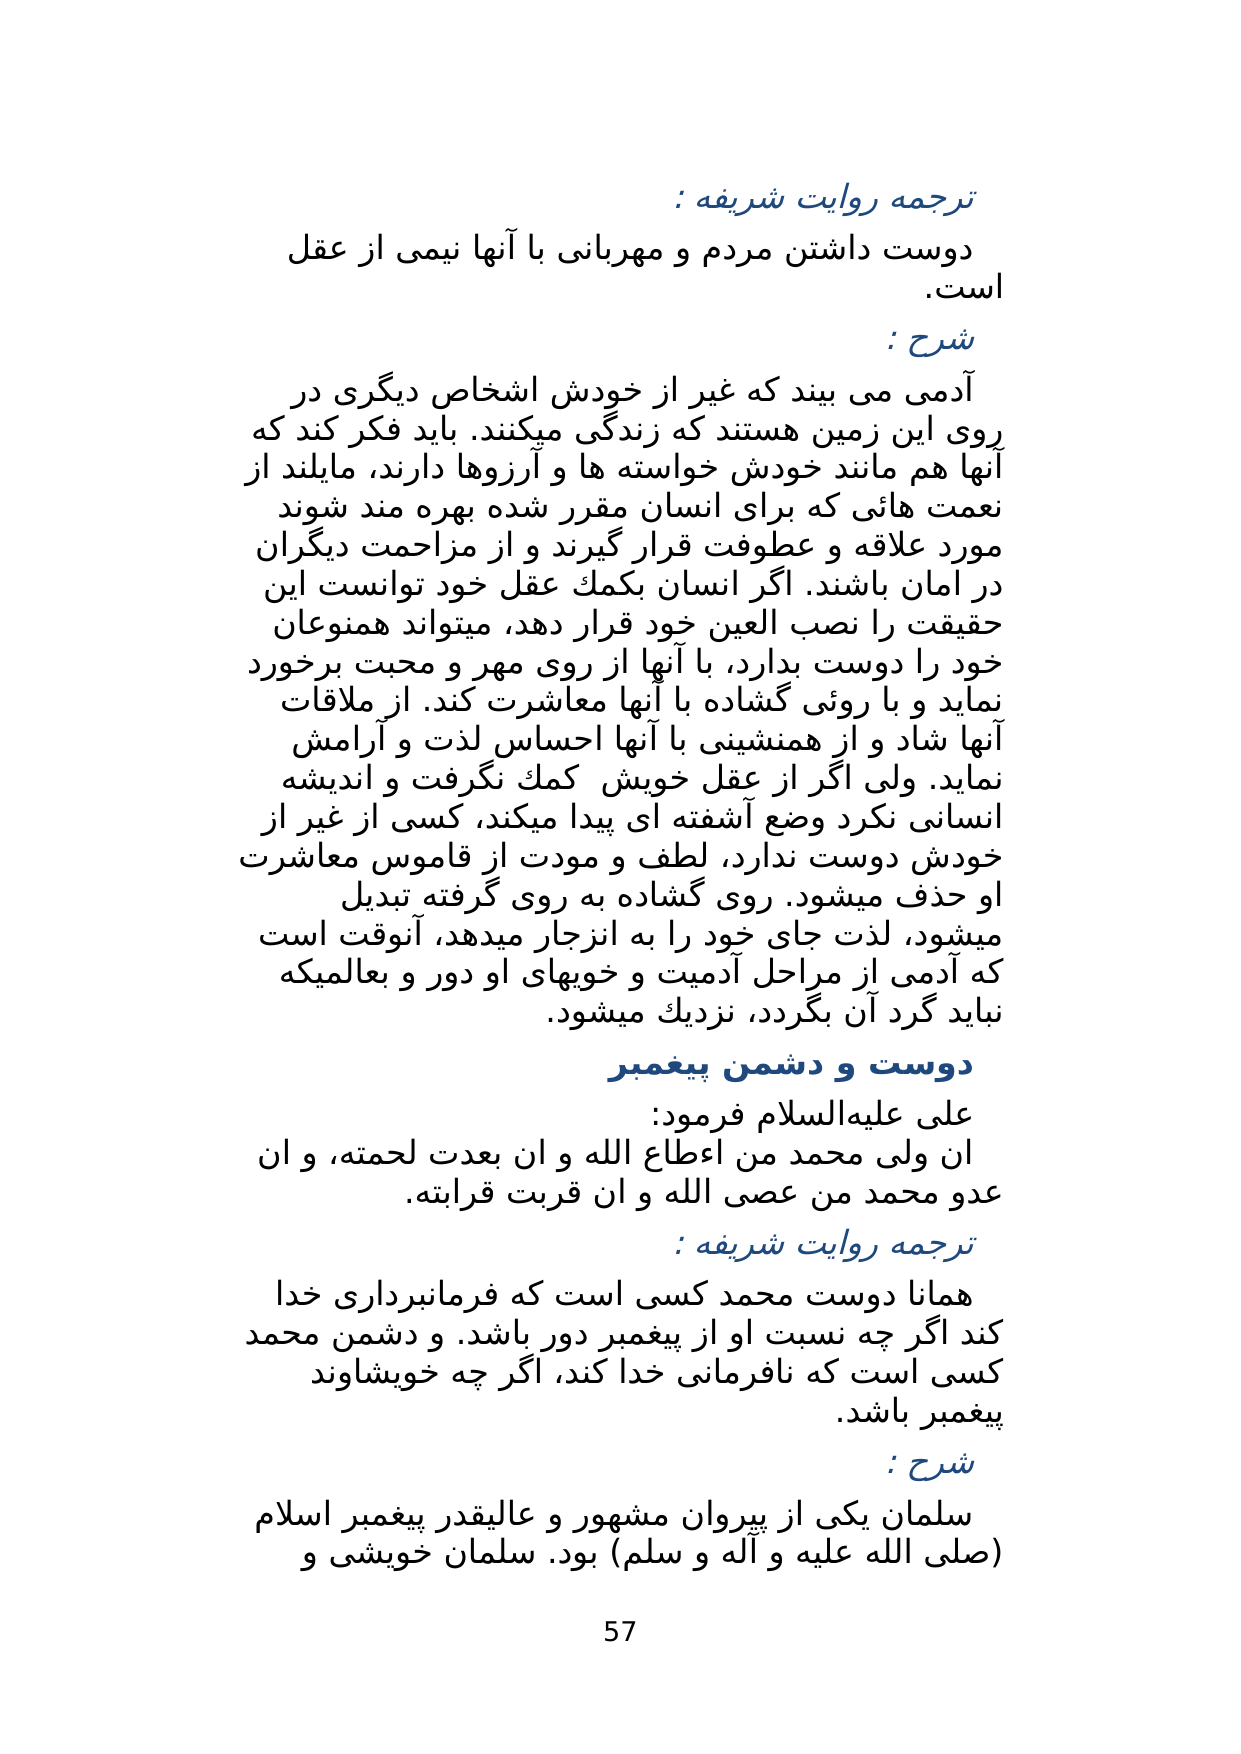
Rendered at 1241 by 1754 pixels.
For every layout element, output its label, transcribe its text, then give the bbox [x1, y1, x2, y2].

subtitle شرح : [236, 1443, 1004, 1482]
text ان ولى محمد من اءطاع الله و ان بعدت لحمته، و ان عدو محمد من عصى الله و ان قربت قرابته. [236, 1133, 1004, 1211]
text آدمى مى بيند كه غير از خودش اشخاص ديگرى در روى اين زمين هستند كه زندگى ميكنند. بايد فكر كند كه آنها هم مانند خودش خواسته ها و آرزوها دارند، مايلند از نعمت هائى كه براى انسان مقرر شده بهره مند شوند مورد علاقه و عطوفت قرار گيرند و از مزاحمت ديگران در امان باشند. اگر انسان بكمك عقل خود توانست اين حقيقت را نصب العين خود قرار دهد، ميتواند همنوعان خود را دوست بدارد، با آنها از روى مهر و محبت برخورد نمايد و با روئى گشاده با آنها معاشرت كند. از ملاقات آنها شاد و از همنشينى با آنها احساس لذت و آرامش نمايد. ولى اگر از عقل خويش ‍ كمك نگرفت و انديشه انسانى نكرد وضع آشفته اى پيدا ميكند، كسى از غير از خودش دوست ندارد، لطف و مودت از قاموس معاشرت او حذف ميشود. روى گشاده به روى گرفته تبديل ميشود، لذت جاى خود را به انزجار ميدهد، آنوقت است كه آدمى از مراحل آدميت و خويهاى او دور و بعالميكه نبايد گرد آن بگردد، نزديك ميشود. [236, 370, 1004, 1031]
subtitle ترجمه روايت شريفه : [236, 177, 1004, 216]
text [236, 1494, 1004, 1572]
subtitle ترجمه روايت شريفه : [236, 1223, 1004, 1262]
text دوست داشتن مردم و مهربانى با آنها نيمى از عقل است. [236, 228, 1004, 306]
text على عليه‌السلام فرمود: [236, 1094, 1004, 1133]
text همانا دوست محمد كسى است كه فرمانبردارى خدا كند اگر چه نسبت او از پيغمبر دور باشد. و دشمن محمد كسى است كه نافرمانى خدا كند، اگر چه خويشاوند پيغمبر باشد. [236, 1275, 1004, 1430]
subtitle دوست و دشمن پيغمبر [236, 1043, 1004, 1082]
subtitle شرح : [236, 319, 1004, 358]
